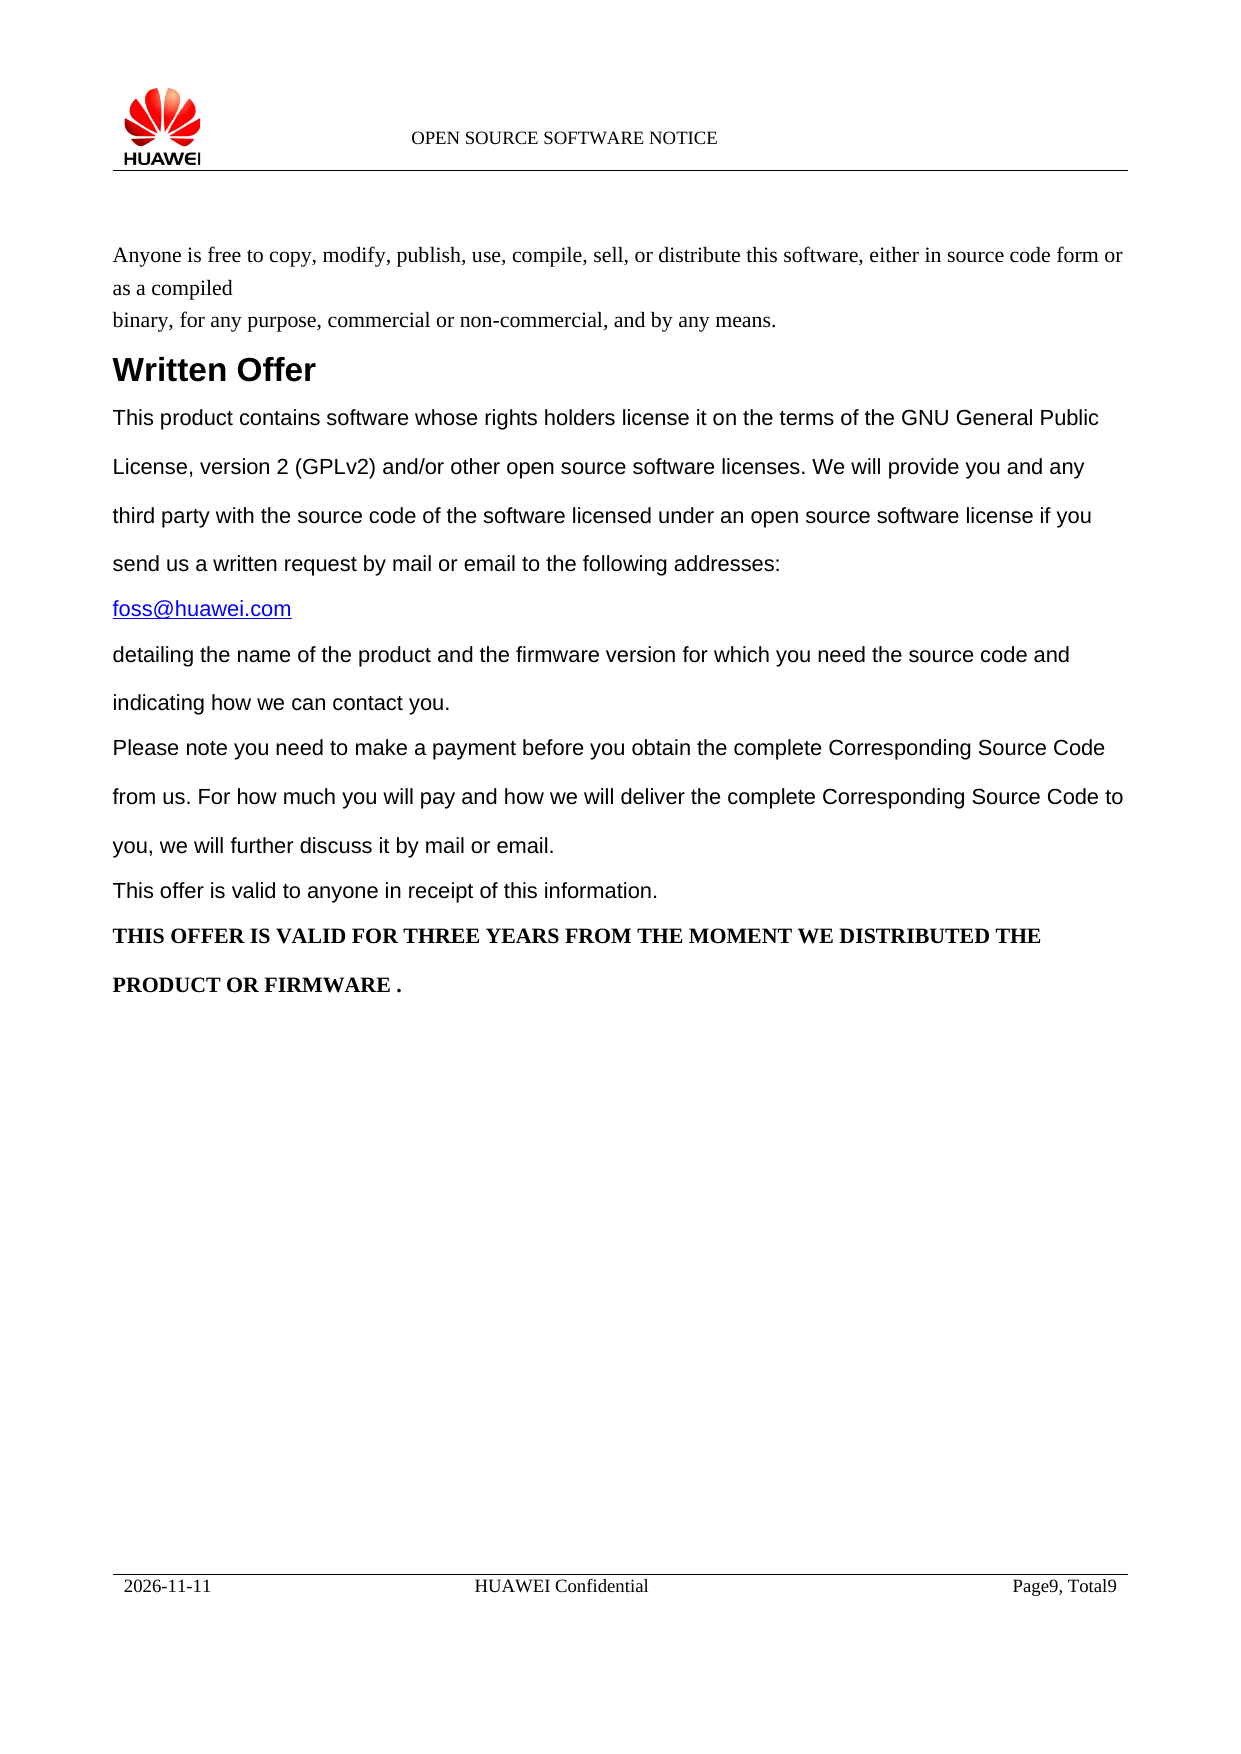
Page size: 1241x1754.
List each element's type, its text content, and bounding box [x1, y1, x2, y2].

text Written Offer [112, 336, 1128, 401]
text This offer is valid to anyone in receipt of this information. [112, 874, 1128, 907]
picture [124, 88, 201, 165]
text This product contains software whose rights holders license it on the terms of the GNU General Public License, version 2 (GPLv2) and/or other open source software licenses. We will provide you and any third party with the source code of the software licensed under an open source software license if you send us a written request by mail or email to the following addresses: [112, 401, 1128, 580]
text foss@huawei.com [112, 593, 1128, 625]
text This offer is valid for three years from the moment we distributed the product or firmware . [112, 919, 1128, 1001]
text detailing the name of the product and the firmware version for which you need the source code and indicating how we can contact you. [112, 638, 1128, 719]
text Please note you need to make a payment before you obtain the complete Corresponding Source Code from us. For how much you will pay and how we will deliver the complete Corresponding Source Code to you, we will further discuss it by mail or email. [112, 732, 1128, 862]
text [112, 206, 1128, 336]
